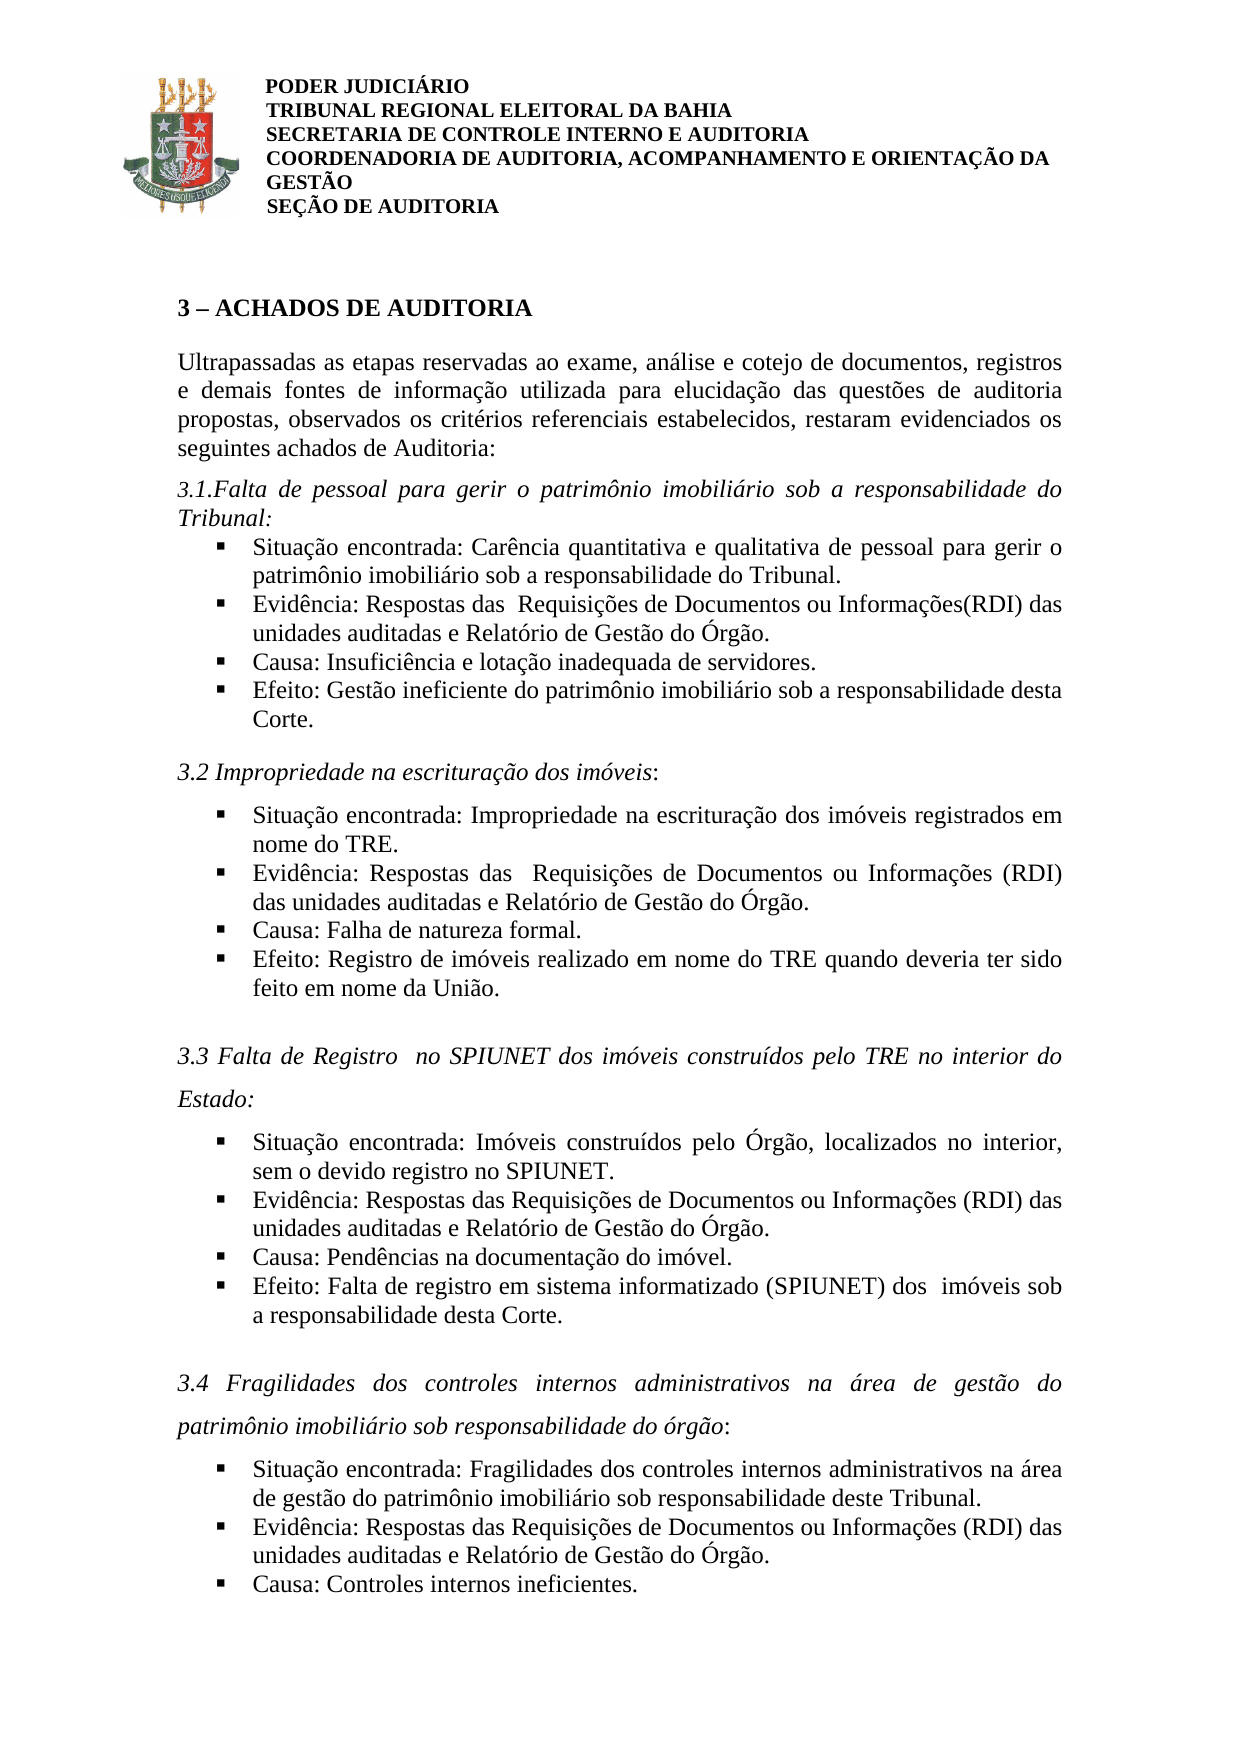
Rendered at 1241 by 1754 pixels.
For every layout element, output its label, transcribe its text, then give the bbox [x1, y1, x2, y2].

list Efeito: Falta de registro em sistema informatizado (SPIUNET) dos imóveis sob a responsabilidade desta Corte. [215, 1271, 1063, 1328]
list Evidência: Respostas das Requisições de Documentos ou Informações (RDI) das unidades auditadas e Relatório de Gestão do Órgão. [215, 1185, 1063, 1242]
list Evidência: Respostas das Requisições de Documentos ou Informações(RDI) das unidades auditadas e Relatório de Gestão do Órgão. [215, 589, 1063, 647]
list Situação encontrada: Impropriedade na escrituração dos imóveis registrados em nome do TRE. [215, 800, 1063, 858]
text 3.3 Falta de Registro no SPIUNET dos imóveis construídos pelo TRE no interior do Estado: [177, 1041, 1063, 1113]
list 3 – ACHADOS DE AUDITORIA [177, 293, 1063, 322]
list Situação encontrada: Imóveis construídos pelo Órgão, localizados no interior, sem o devido registro no SPIUNET. [215, 1127, 1063, 1185]
list Evidência: Respostas das Requisições de Documentos ou Informações (RDI) das unidades auditadas e Relatório de Gestão do Órgão. [215, 858, 1063, 915]
list Causa: Controles internos ineficientes. [215, 1569, 1063, 1598]
picture [121, 72, 240, 219]
text 3.1.Falta de pessoal para gerir o patrimônio imobiliário sob a responsabilidade do Tribunal: [177, 474, 1063, 532]
list Efeito: Gestão ineficiente do patrimônio imobiliário sob a responsabilidade desta Corte. [215, 676, 1063, 733]
list Causa: Falha de natureza formal. [215, 915, 1063, 944]
text 3.2 Impropriedade na escrituração dos imóveis: [177, 757, 1063, 786]
list Causa: Insuficiência e lotação inadequada de servidores. [215, 647, 1063, 676]
list Evidência: Respostas das Requisições de Documentos ou Informações (RDI) das unidades auditadas e Relatório de Gestão do Órgão. [215, 1512, 1063, 1569]
text Ultrapassadas as etapas reservadas ao exame, análise e cotejo de documentos, registros e demais fontes de informação utilizada para elucidação das questões de auditoria propostas, observados os critérios referenciais estabelecidos, restaram evidenciados os seguintes achados de Auditoria: [177, 347, 1063, 462]
list Situação encontrada: Fragilidades dos controles internos administrativos na área de gestão do patrimônio imobiliário sob responsabilidade deste Tribunal. [215, 1454, 1063, 1512]
list Situação encontrada: Carência quantitativa e qualitativa de pessoal para gerir o patrimônio imobiliário sob a responsabilidade do Tribunal. [215, 532, 1063, 589]
text 3.4 Fragilidades dos controles internos administrativos na área de gestão do patrimônio imobiliário sob responsabilidade do órgão: [177, 1368, 1063, 1440]
list Efeito: Registro de imóveis realizado em nome do TRE quando deveria ter sido feito em nome da União. [215, 944, 1063, 1002]
list Causa: Pendências na documentação do imóvel. [215, 1242, 1063, 1271]
